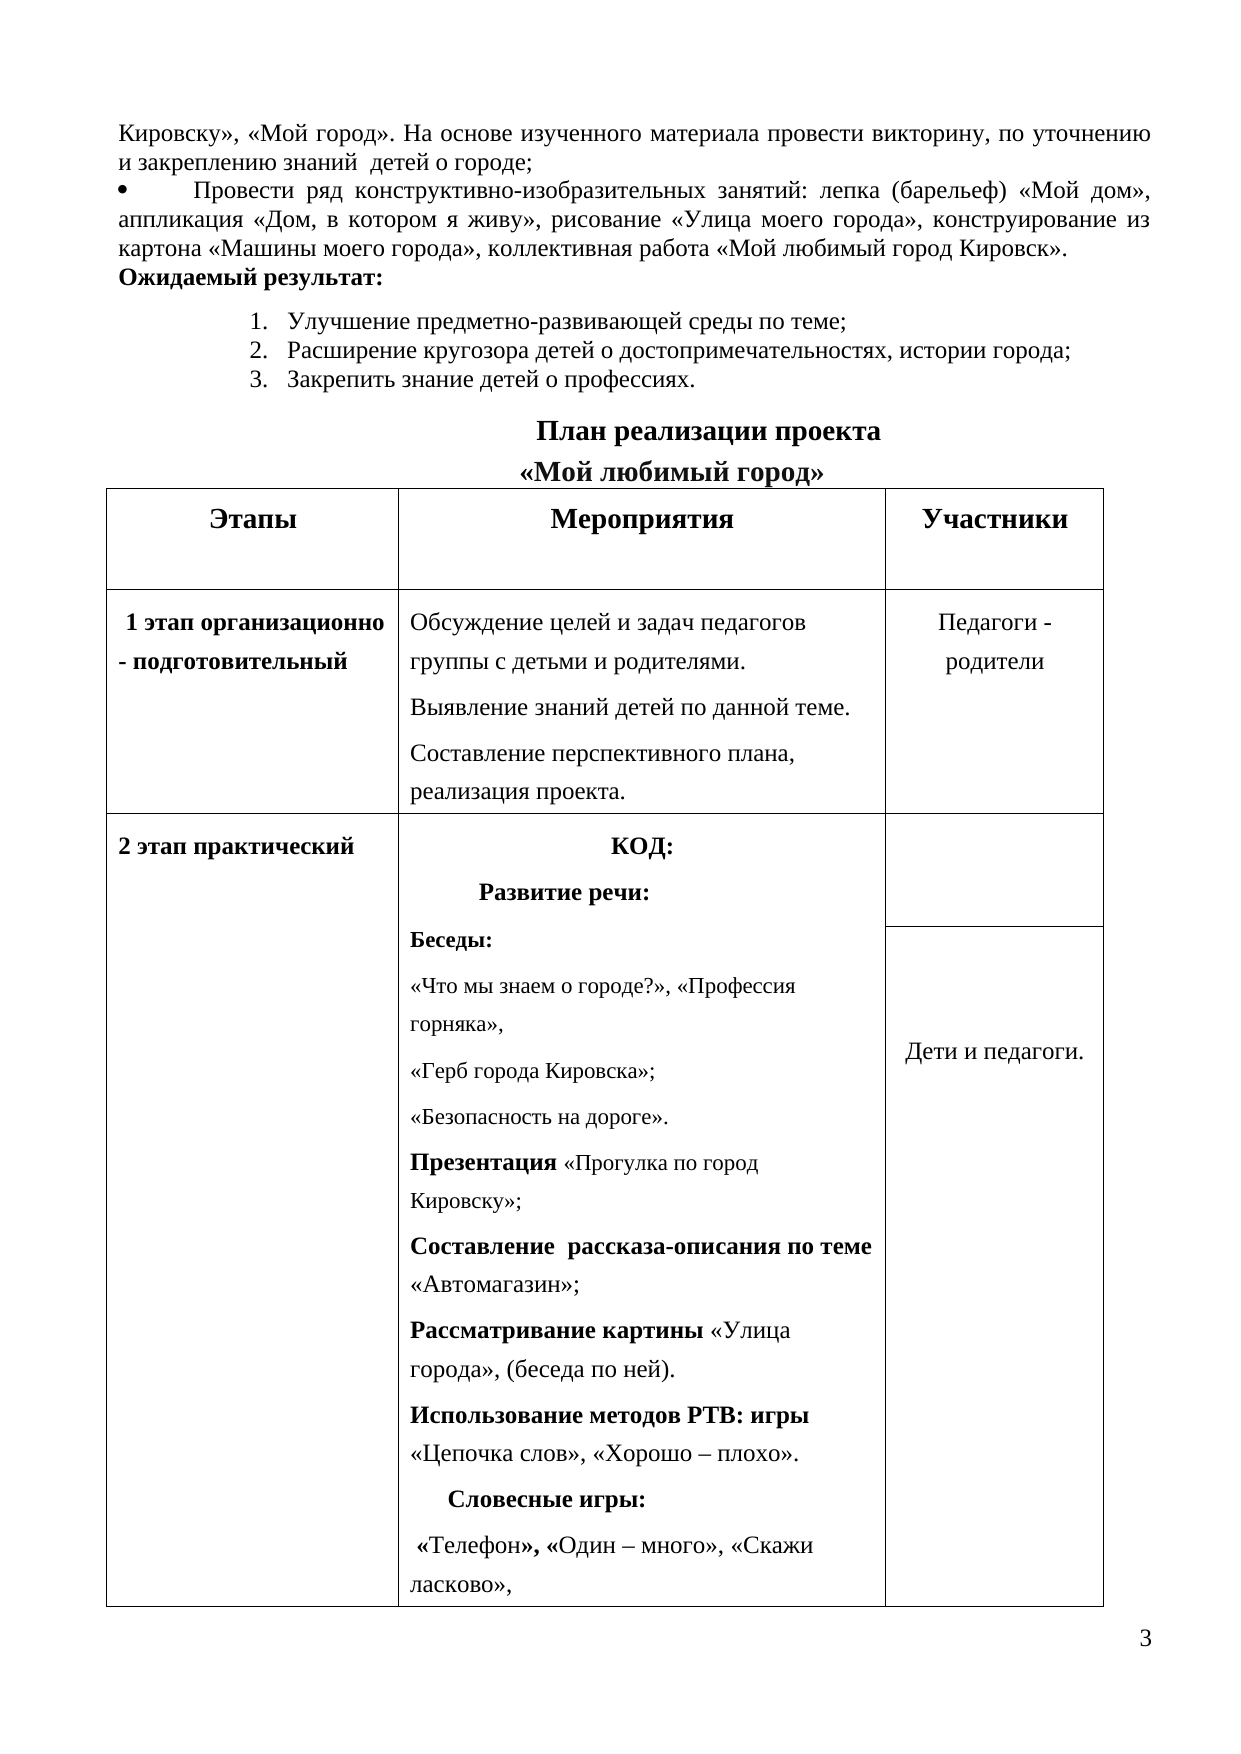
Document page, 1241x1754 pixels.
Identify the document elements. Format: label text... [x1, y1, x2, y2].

table_header Этапы [107, 489, 398, 589]
text «Мой любимый город» [118, 454, 1152, 488]
list Провести ряд конструктивно-изобразительных занятий: лепка (барельеф) «Мой дом», аппликация «Дом, в котором я живу», рисование «Улица моего города», конструирование из картона «Машины моего города», коллективная работа «Мой любимый город Кировск». [118, 176, 1152, 262]
table_cell Педагоги - родители [886, 590, 1103, 813]
table_cell Обсуждение целей и задач педагогов группы с детьми и родителями. Выявление знаний детей по данной теме. Составление перспективного плана, реализация проекта. [399, 590, 885, 813]
table_cell 2 этап практический [107, 814, 398, 1606]
table_header Мероприятия [399, 489, 885, 589]
table_cell [886, 814, 1103, 926]
table_cell 1 этап организационно - подготовительный [107, 590, 398, 813]
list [118, 118, 1152, 176]
text Ожидаемый результат: [118, 262, 1152, 291]
list Закрепить знание детей о профессиях. [249, 364, 1152, 392]
list Улучшение предметно-развивающей среды по теме; [249, 306, 1152, 335]
table_cell Дети и педагоги. [886, 927, 1103, 1606]
table_header Участники [886, 489, 1103, 589]
list Расширение кругозора детей о достопримечательностях, истории города; [249, 335, 1152, 364]
text План реализации проекта [118, 408, 1152, 446]
table_cell КОД: Развитие речи: Беседы: «Что мы знаем о городе?», «Профессия горняка», «Герб города Кировска»; «Безопасность на дороге». Презентация «Прогулка по город Кировску»; Составление рассказа-описания по теме «Автомагазин»; Рассматривание картины «Улица города», (беседа по ней). Использование методов РТВ: игры «Цепочка слов», «Хорошо – плохо». Словесные игры: «Телефон», «Один – много», «Скажи ласково», «Какой? Какая? Какие?» «Кто лишний?» «Угадай по описанию», «Подскажи словечко». Загадки о транспорте, городе. ФЭМП: «Счет до 5»(машин, домов, светофоров); Игра «От маленького к большому»; Игра «Чудесный мешочек». Чтение художественной литературы: Детские энциклопедии о транспорте; Твоя первая энциклопедия «История транспорта»; Лопарские сказки; С. Михалков « А что у вас?»; М. Дружинина «Транспорт в стихах»; [399, 814, 885, 1606]
